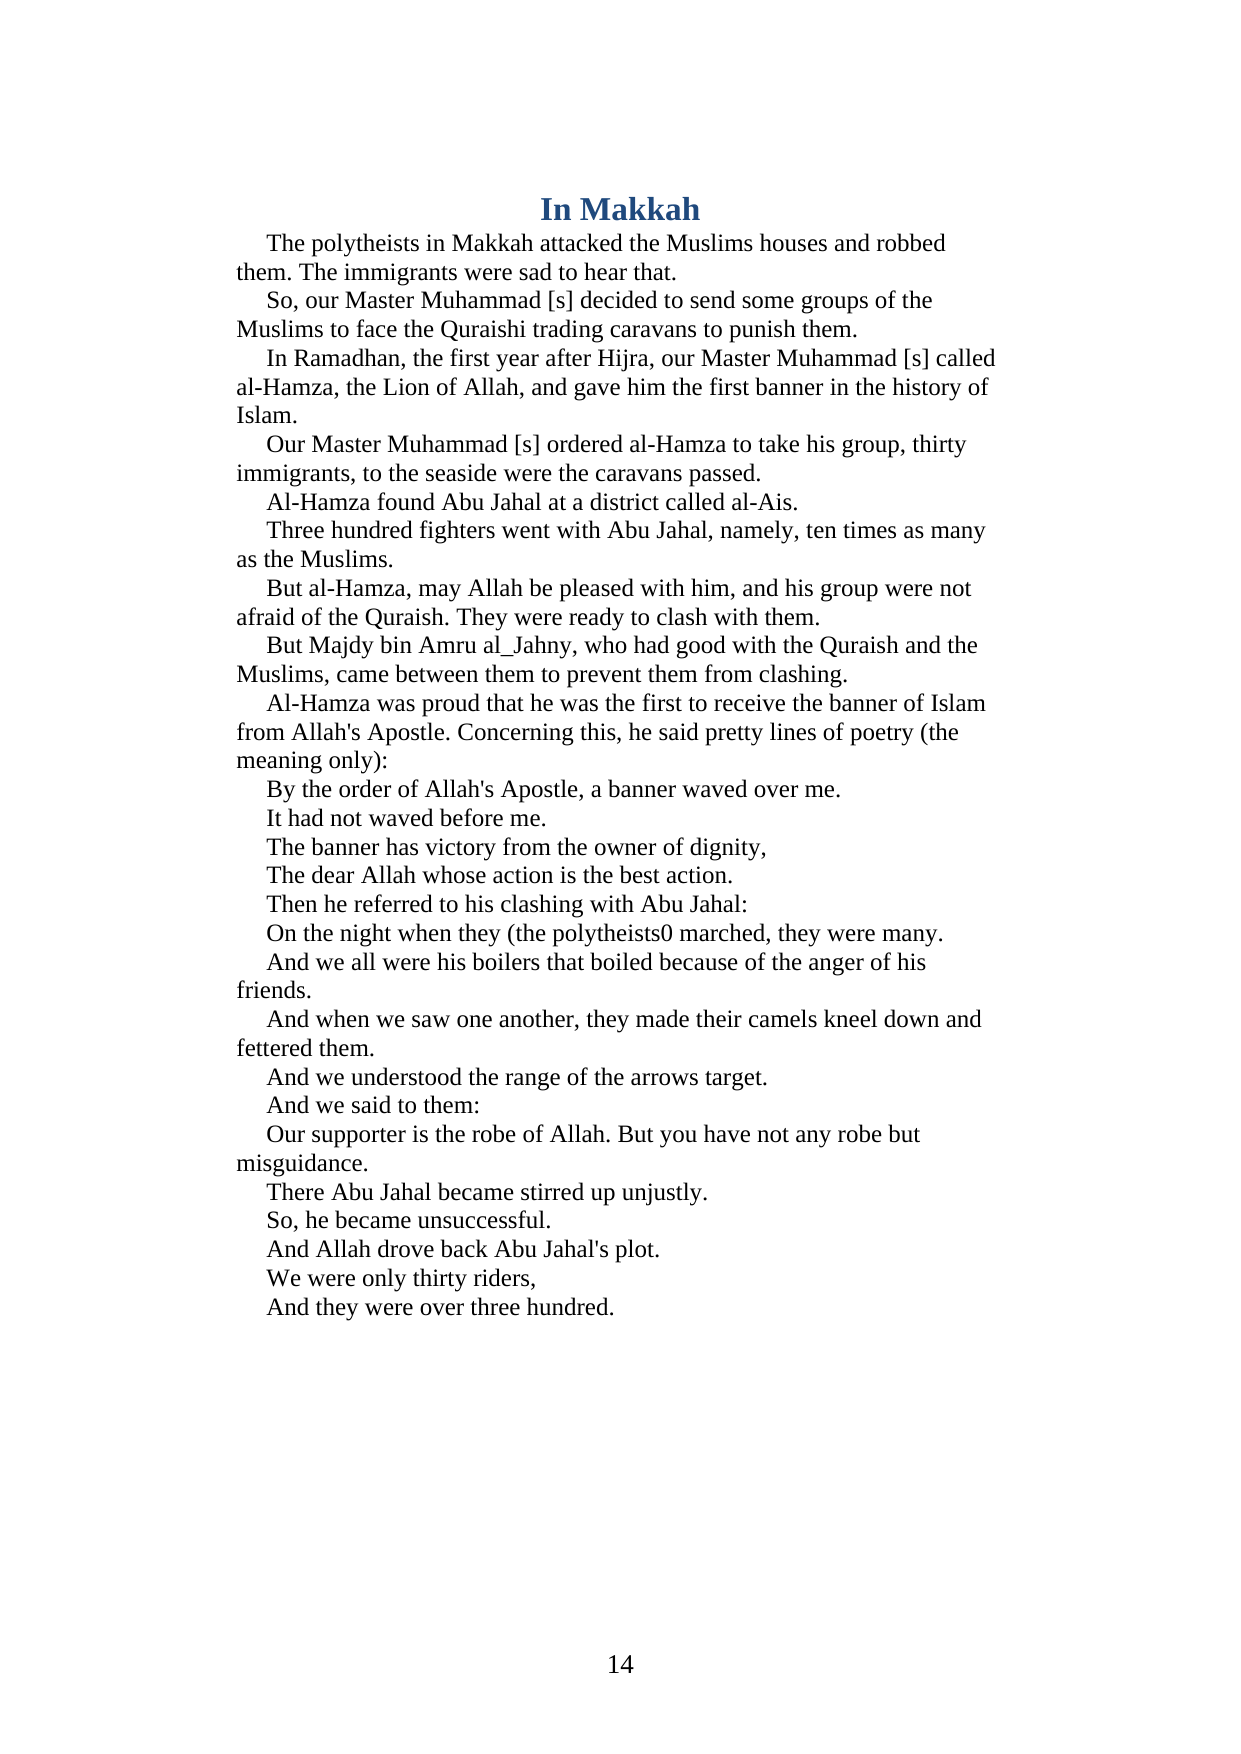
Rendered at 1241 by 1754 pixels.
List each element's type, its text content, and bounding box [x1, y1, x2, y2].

text And we understood the range of the arrows target. [236, 1062, 1004, 1091]
text Our Master Muhammad [s] ordered al-Hamza to take his group, thirty immigrants, to the seaside were the caravans passed. [236, 429, 1004, 487]
text And we said to them: [236, 1091, 1004, 1119]
text By the order of Allah's Apostle, a banner waved over me. [236, 774, 1004, 803]
text Al-Hamza was proud that he was the first to receive the banner of Islam from Allah's Apostle. Concerning this, he said pretty lines of poetry (the meaning only): [236, 688, 1004, 774]
text The polytheists in Makkah attacked the Muslims houses and robbed them. The immigrants were sad to hear that. [236, 228, 1004, 286]
text And we all were his boilers that boiled because of the anger of his friends. [236, 947, 1004, 1004]
text We were only thirty riders, [236, 1263, 1004, 1292]
text On the night when they (the polytheists0 marched, they were many. [236, 918, 1004, 947]
text There Abu Jahal became stirred up unjustly. [236, 1177, 1004, 1206]
text But al-Hamza, may Allah be pleased with him, and his group were not afraid of the Quraish. They were ready to clash with them. [236, 573, 1004, 631]
text And they were over three hundred. [236, 1292, 1004, 1321]
text The banner has victory from the owner of dignity, [236, 832, 1004, 861]
text So, our Master Muhammad [s] decided to send some groups of the Muslims to face the Quraishi trading caravans to punish them. [236, 286, 1004, 343]
text Three hundred fighters went with Abu Jahal, namely, ten times as many as the Muslims. [236, 516, 1004, 573]
text And Allah drove back Abu Jahal's plot. [236, 1234, 1004, 1263]
subtitle In Makkah [236, 190, 1004, 228]
text In Ramadhan, the first year after Hijra, our Master Muhammad [s] called al-Hamza, the Lion of Allah, and gave him the first banner in the history of Islam. [236, 343, 1004, 429]
text But Majdy bin Amru al_Jahny, who had good with the Quraish and the Muslims, came between them to prevent them from clashing. [236, 631, 1004, 688]
text It had not waved before me. [236, 803, 1004, 832]
text And when we saw one another, they made their camels kneel down and fettered them. [236, 1004, 1004, 1062]
text Our supporter is the robe of Allah. But you have not any robe but misguidance. [236, 1119, 1004, 1177]
text Al-Hamza found Abu Jahal at a district called al-Ais. [236, 487, 1004, 516]
text So, he became unsuccessful. [236, 1206, 1004, 1234]
text Then he referred to his clashing with Abu Jahal: [236, 889, 1004, 918]
text The dear Allah whose action is the best action. [236, 861, 1004, 889]
